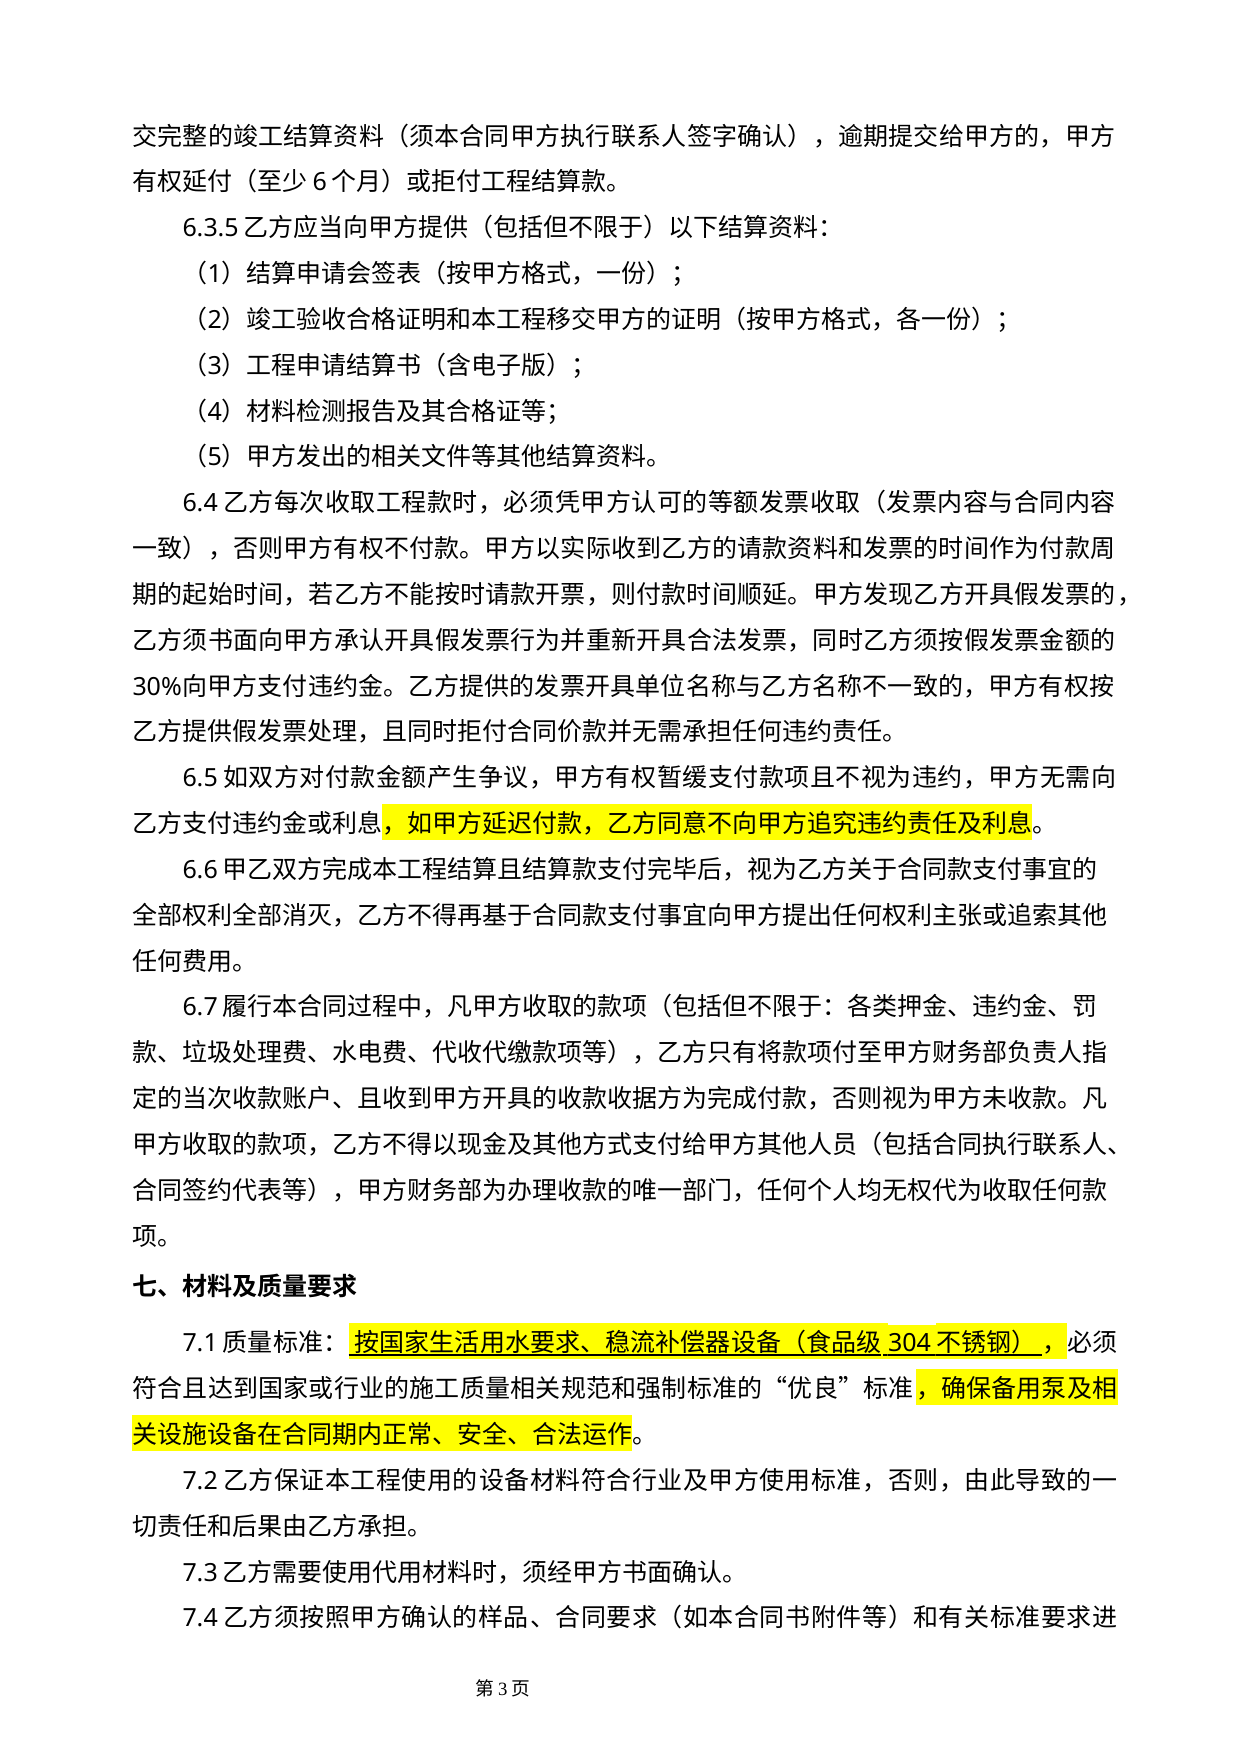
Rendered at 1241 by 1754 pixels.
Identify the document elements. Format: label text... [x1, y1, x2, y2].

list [132, 108, 1118, 200]
list 6.3.5乙方应当向甲方提供（包括但不限于）以下结算资料： [132, 200, 1118, 246]
list （2）竣工验收合格证明和本工程移交甲方的证明（按甲方格式，各一份）； [132, 292, 1118, 337]
text 7.3乙方需要使用代用材料时，须经甲方书面确认。 [132, 1544, 1118, 1590]
list 6.6甲乙双方完成本工程结算且结算款支付完毕后，视为乙方关于合同款支付事宜的全部权利全部消灭，乙方不得再基于合同款支付事宜向甲方提出任何权利主张或追索其他任何费用。 [132, 842, 1118, 979]
text 七、材料及质量要求 [132, 1254, 1118, 1315]
list 6.4乙方每次收取工程款时，必须凭甲方认可的等额发票收取（发票内容与合同内容一致），否则甲方有权不付款。甲方以实际收到乙方的请款资料和发票的时间作为付款周期的起始时间，若乙方不能按时请款开票，则付款时间顺延。甲方发现乙方开具假发票的，乙方须书面向甲方承认开具假发票行为并重新开具合法发票，同时乙方须按假发票金额的30%向甲方支付违约金。乙方提供的发票开具单位名称与乙方名称不一致的，甲方有权按乙方提供假发票处理，且同时拒付合同价款并无需承担任何违约责任。 [132, 475, 1118, 750]
list （4）材料检测报告及其合格证等； [132, 383, 1118, 429]
text 7.2乙方保证本工程使用的设备材料符合行业及甲方使用标准，否则，由此导致的一切责任和后果由乙方承担。 [132, 1453, 1118, 1544]
list 6.5如双方对付款金额产生争议，甲方有权暂缓支付款项且不视为违约，甲方无需向乙方支付违约金或利息，如甲方延迟付款，乙方同意不向甲方追究违约责任及利息。 [132, 750, 1118, 842]
list （1）结算申请会签表（按甲方格式，一份）； [132, 246, 1118, 292]
list （5）甲方发出的相关文件等其他结算资料。 [132, 429, 1118, 475]
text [132, 1590, 1118, 1636]
list 6.7履行本合同过程中，凡甲方收取的款项（包括但不限于：各类押金、违约金、罚款、垃圾处理费、水电费、代收代缴款项等），乙方只有将款项付至甲方财务部负责人指定的当次收款账户、且收到甲方开具的收款收据方为完成付款，否则视为甲方未收款。凡甲方收取的款项，乙方不得以现金及其他方式支付给甲方其他人员（包括合同执行联系人、合同签约代表等），甲方财务部为办理收款的唯一部门，任何个人均无权代为收取任何款项。 [132, 979, 1118, 1254]
text 7.1质量标准： 按国家生活用水要求、稳流补偿器设备（食品级304不锈钢） ，必须符合且达到国家或行业的施工质量相关规范和强制标准的“优良”标准，确保备用泵及相关设施设备在合同期内正常、安全、合法运作。 [132, 1315, 1118, 1453]
list （3）工程申请结算书（含电子版）； [132, 337, 1118, 383]
